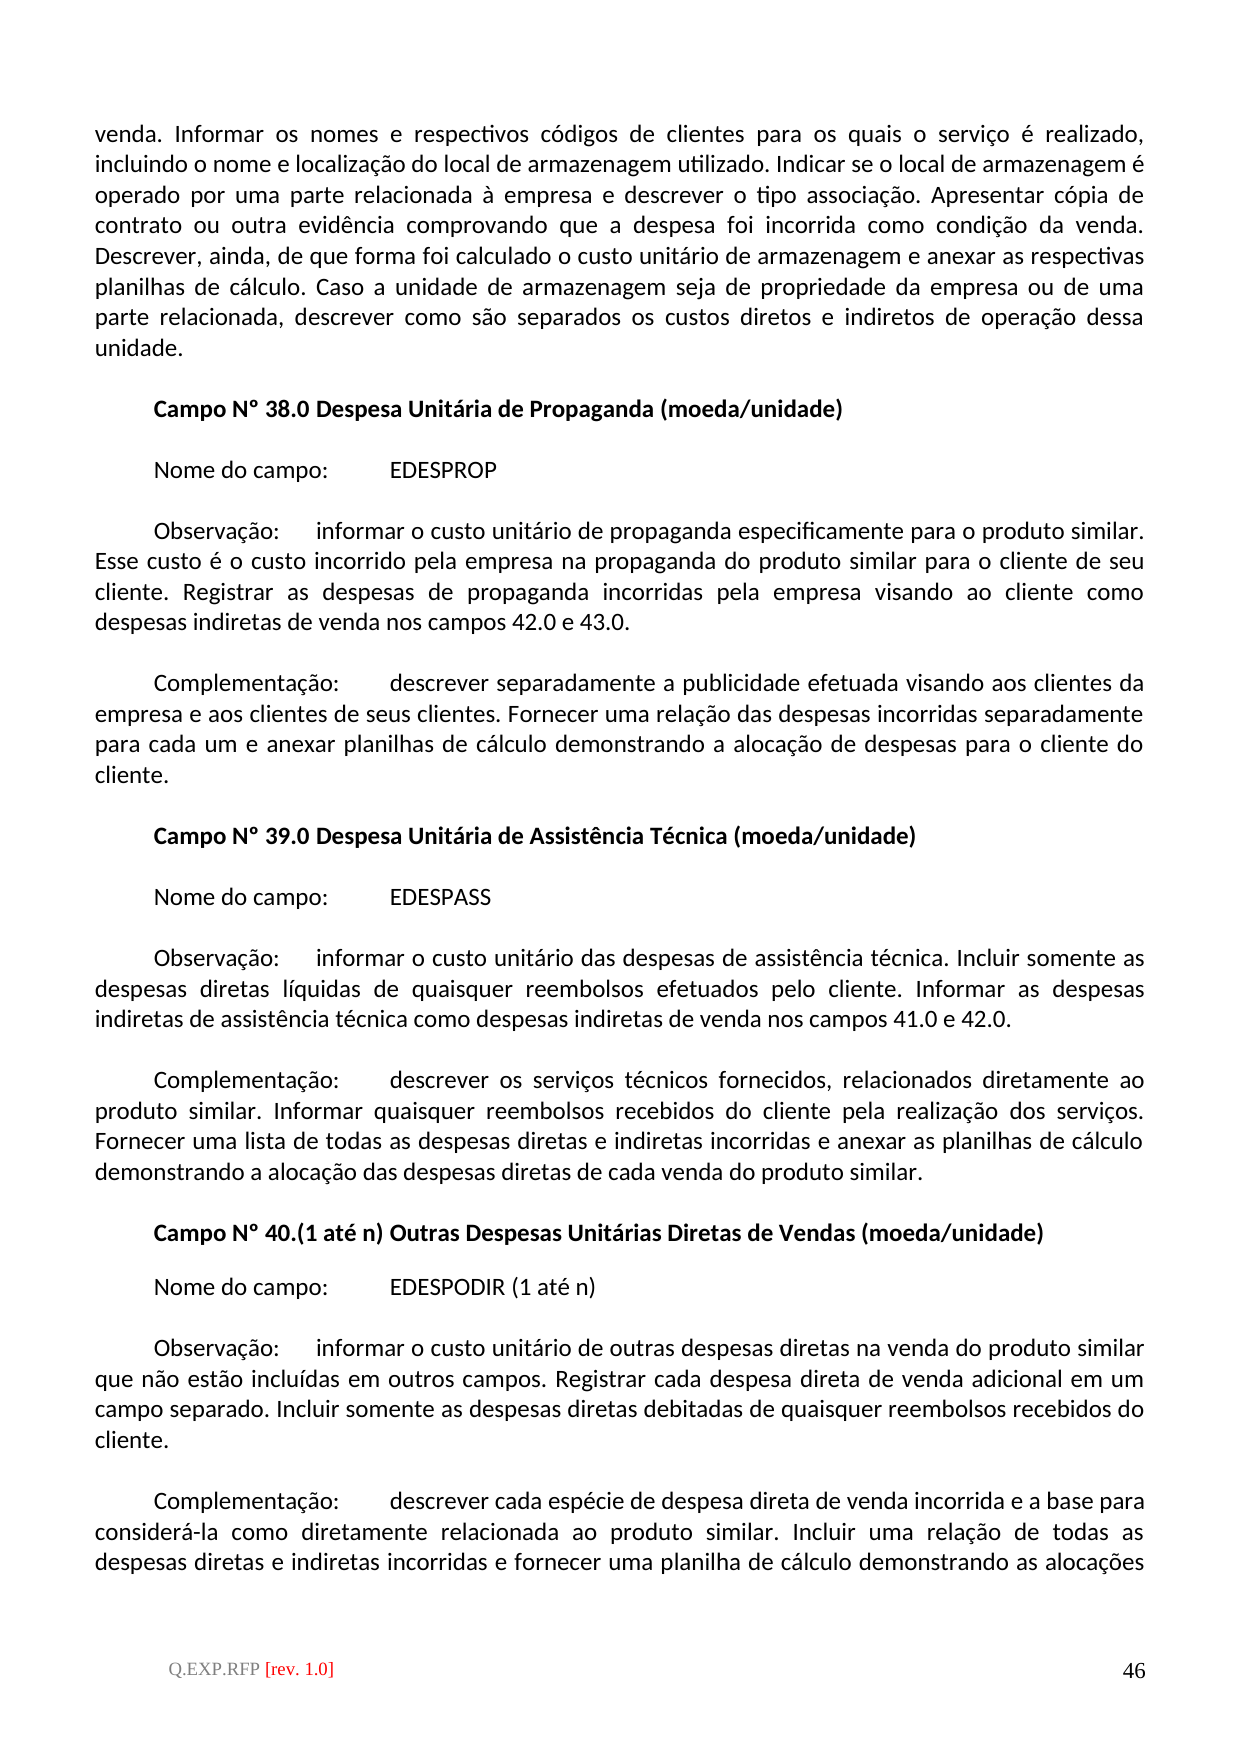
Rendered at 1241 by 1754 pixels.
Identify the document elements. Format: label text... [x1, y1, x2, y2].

text Observação: informar o custo unitário das despesas de assistência técnica. Incluir somente as despesas diretas líquidas de quaisquer reembolsos efetuados pelo cliente. Informar as despesas indiretas de assistência técnica como despesas indiretas de venda nos campos 41.0 e 42.0. [94, 942, 1146, 1034]
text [94, 118, 1146, 362]
text Observação: informar o custo unitário de propaganda especificamente para o produto similar. Esse custo é o custo incorrido pela empresa na propaganda do produto similar para o cliente de seu cliente. Registrar as despesas de propaganda incorridas pela empresa visando ao cliente como despesas indiretas de venda nos campos 42.0 e 43.0. [94, 515, 1146, 637]
text Campo Nº 38.0 Despesa Unitária de Propaganda (moeda/unidade) [94, 393, 1146, 423]
text Nome do campo: EDESPROP [94, 454, 1146, 484]
text Campo Nº 39.0 Despesa Unitária de Assistência Técnica (moeda/unidade) [94, 820, 1146, 851]
text Observação: informar o custo unitário de outras despesas diretas na venda do produto similar que não estão incluídas em outros campos. Registrar cada despesa direta de venda adicional em um campo separado. Incluir somente as despesas diretas debitadas de quaisquer reembolsos recebidos do cliente. [94, 1332, 1146, 1454]
text Nome do campo: EDESPODIR (1 até n) [94, 1271, 1146, 1302]
text Complementação: descrever separadamente a publicidade efetuada visando aos clientes da empresa e aos clientes de seus clientes. Fornecer uma relação das despesas incorridas separadamente para cada um e anexar planilhas de cálculo demonstrando a alocação de despesas para o cliente do cliente. [94, 667, 1146, 789]
text Complementação: descrever os serviços técnicos fornecidos, relacionados diretamente ao produto similar. Informar quaisquer reembolsos recebidos do cliente pela realização dos serviços. Fornecer uma lista de todas as despesas diretas e indiretas incorridas e anexar as planilhas de cálculo demonstrando a alocação das despesas diretas de cada venda do produto similar. [94, 1064, 1146, 1186]
text Campo Nº 40.(1 até n) Outras Despesas Unitárias Diretas de Vendas (moeda/unidade) [94, 1217, 1146, 1247]
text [94, 1485, 1146, 1577]
text Nome do campo: EDESPASS [94, 881, 1146, 912]
